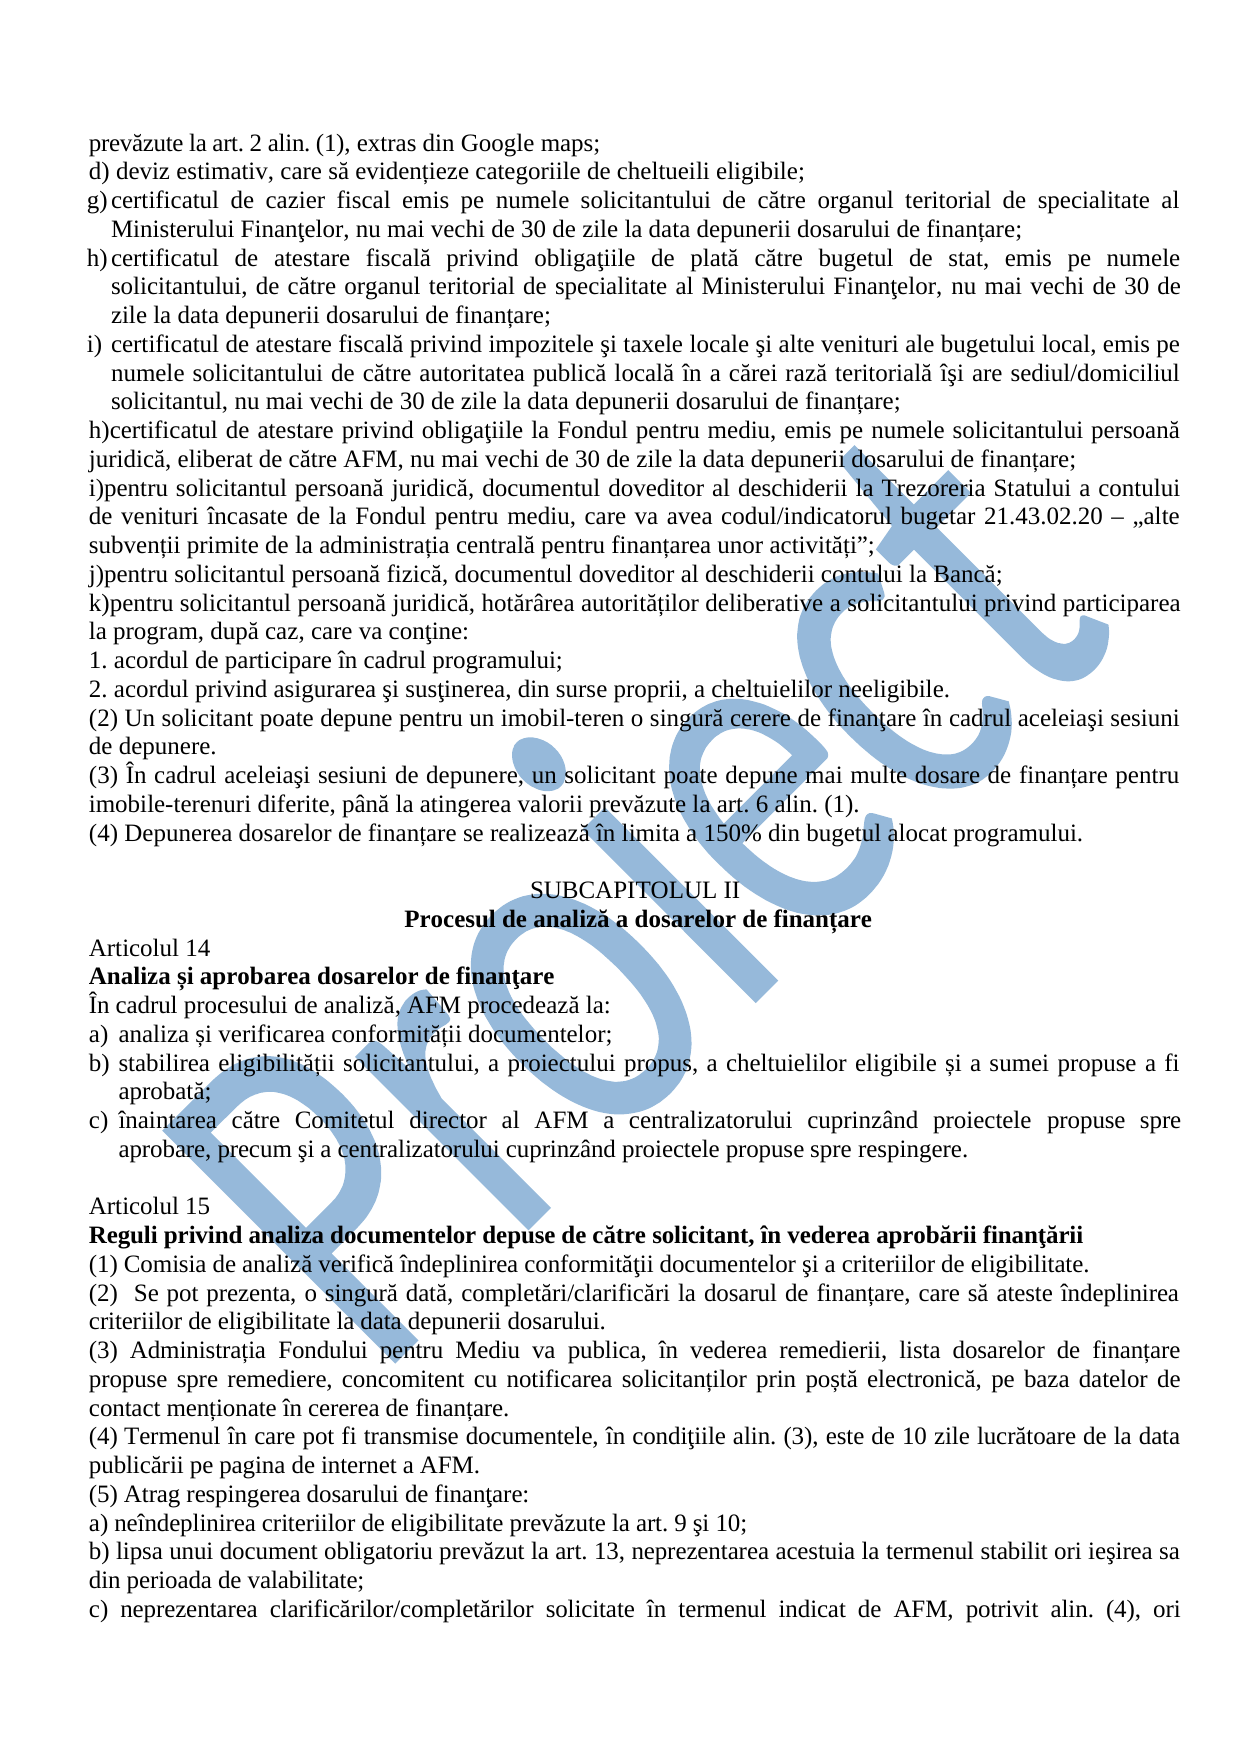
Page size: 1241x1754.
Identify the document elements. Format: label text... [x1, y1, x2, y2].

list certificatul de atestare fiscală privind obligaţiile de plată către bugetul de stat, emis pe numele solicitantului, de către organul teritorial de specialitate al Ministerului Finanţelor, nu mai vechi de 30 de zile la data depunerii dosarului de finanțare; [87, 243, 1181, 329]
text (1) Comisia de analiză verifică îndeplinirea conformităţii documentelor şi a criteriilor de eligibilitate. [89, 1249, 1181, 1278]
text b) lipsa unui document obligatoriu prevăzut la art. 13, neprezentarea acestuia la termenul stabilit ori ieşirea sa din perioada de valabilitate; [89, 1536, 1181, 1594]
list h)certificatul de atestare privind obligaţiile la Fondul pentru mediu, emis pe numele solicitantului persoană juridică, eliberat de către AFM, nu mai vechi de 30 de zile la data depunerii dosarului de finanțare; [89, 415, 1181, 473]
list (3) În cadrul aceleiaşi sesiuni de depunere, un solicitant poate depune mai multe dosare de finanțare pentru imobile-terenuri diferite, până la atingerea valorii prevăzute la art. 6 alin. (1). [89, 760, 1181, 818]
text i)pentru solicitantul persoană juridică, documentul doveditor al deschiderii la Trezoreria Statului a contului de venituri încasate de la Fondul pentru mediu, care va avea codul/indicatorul bugetar 21.43.02.20 – „alte subvenții primite de la administrația centrală pentru finanțarea unor activități”; [89, 473, 1181, 559]
list certificatul de atestare fiscală privind impozitele şi taxele locale şi alte venituri ale bugetului local, emis pe numele solicitantului de către autoritatea publică locală în a cărei rază teritorială îşi are sediul/domiciliul solicitantul, nu mai vechi de 30 de zile la data depunerii dosarului de finanțare; [87, 329, 1181, 415]
text (5) Atrag respingerea dosarului de finanţare: [89, 1479, 1181, 1508]
text Articolul 15 [179, 1191, 1181, 1220]
text Procesul de analiză a dosarelor de finanțare [89, 904, 1181, 933]
text (3) Administrația Fondului pentru Mediu va publica, în vederea remedierii, lista dosarelor de finanțare propuse spre remediere, concomitent cu notificarea solicitanților prin poștă electronică, pe baza datelor de contact menționate în cererea de finanțare. [89, 1335, 1181, 1421]
text d) deviz estimativ, care să evidențieze categoriile de cheltueili eligibile; [89, 156, 1181, 185]
text 1. acordul de participare în cadrul programului; [89, 645, 1181, 674]
text a) neîndeplinirea criteriilor de eligibilitate prevăzute la art. 9 şi 10; [89, 1508, 1181, 1536]
list analiza și verificarea conformității documentelor; [89, 1019, 1181, 1048]
text Reguli privind analiza documentelor depuse de către solicitant, în vederea aprobării finanţării [89, 1220, 1181, 1249]
text Articolul 14 [179, 933, 1181, 961]
text (2) Se pot prezenta, o singură dată, completări/clarificări la dosarul de finanțare, care să ateste îndeplinirea criteriilor de eligibilitate la data depunerii dosarului. [89, 1278, 1181, 1335]
text (4) Termenul în care pot fi transmise documentele, în condiţiile alin. (3), este de 10 zile lucrătoare de la data publicării pe pagina de internet a AFM. [89, 1421, 1181, 1479]
text SUBCAPITOLUL II [89, 875, 1181, 904]
text k)pentru solicitantul persoană juridică, hotărârea autorităților deliberative a solicitantului privind participarea la program, după caz, care va conţine: [89, 588, 1181, 645]
list înaintarea către Comitetul director al AFM a centralizatorului cuprinzând proiectele propuse spre aprobare, precum şi a centralizatorului cuprinzând proiectele propuse spre respingere. [89, 1105, 1181, 1163]
list (2) Un solicitant poate depune pentru un imobil-teren o singură cerere de finanţare în cadrul aceleiaşi sesiuni de depunere. [89, 703, 1181, 760]
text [89, 1594, 1181, 1623]
text Analiza și aprobarea dosarelor de finanţare [89, 961, 1181, 990]
text În cadrul procesului de analiză, AFM procedează la: [89, 990, 1181, 1019]
list certificatul de cazier fiscal emis pe numele solicitantului de către organul teritorial de specialitate al Ministerului Finanţelor, nu mai vechi de 30 de zile la data depunerii dosarului de finanțare; [87, 185, 1181, 243]
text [89, 128, 1181, 156]
text j)pentru solicitantul persoană fizică, documentul doveditor al deschiderii contului la Bancă; [89, 559, 1181, 588]
list stabilirea eligibilității solicitantului, a proiectului propus, a cheltuielilor eligibile și a sumei propuse a fi aprobată; [89, 1048, 1181, 1105]
text (4) Depunerea dosarelor de finanțare se realizează în limita a 150% din bugetul alocat programului. [89, 818, 1181, 846]
text 2. acordul privind asigurarea şi susţinerea, din surse proprii, a cheltuielilor neeligibile. [89, 674, 1181, 703]
